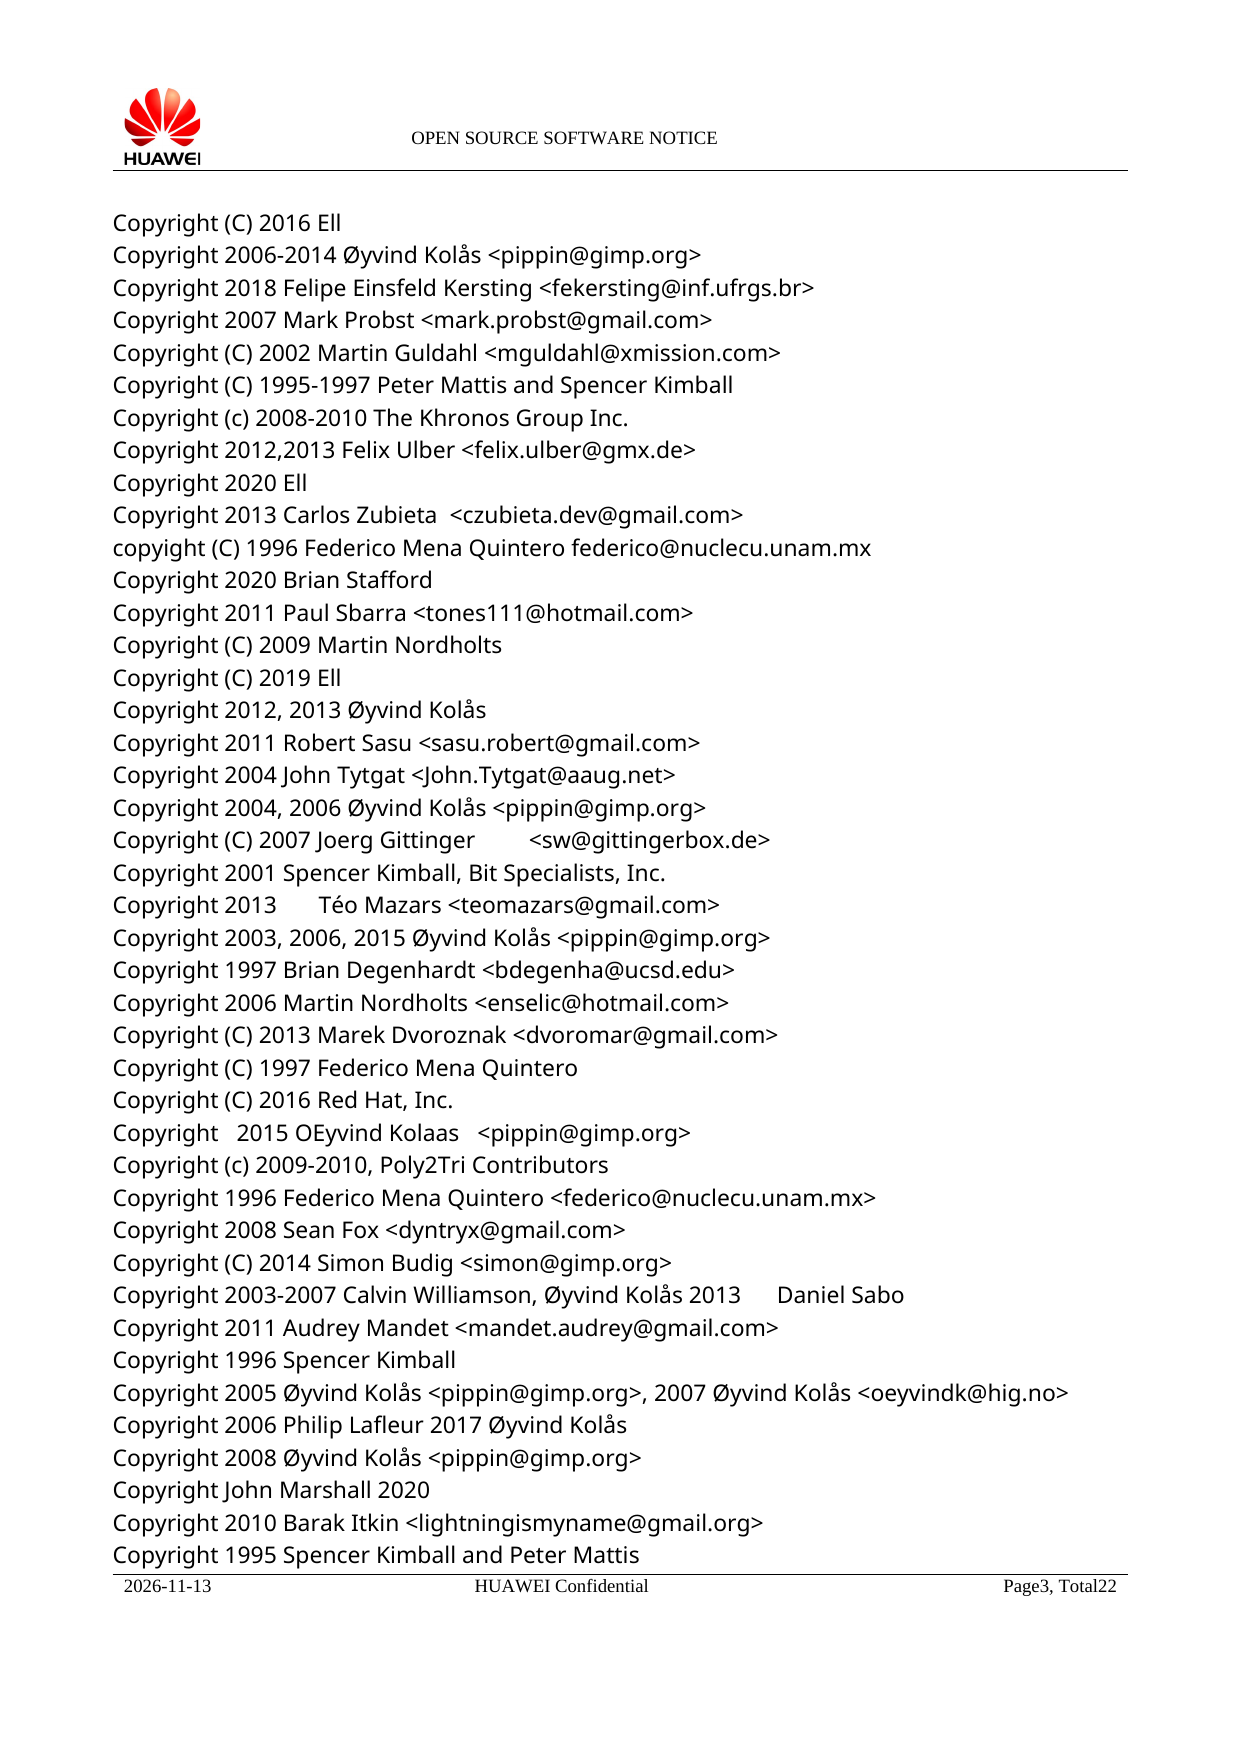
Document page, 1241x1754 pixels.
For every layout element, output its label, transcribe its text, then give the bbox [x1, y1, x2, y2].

picture [124, 88, 201, 165]
